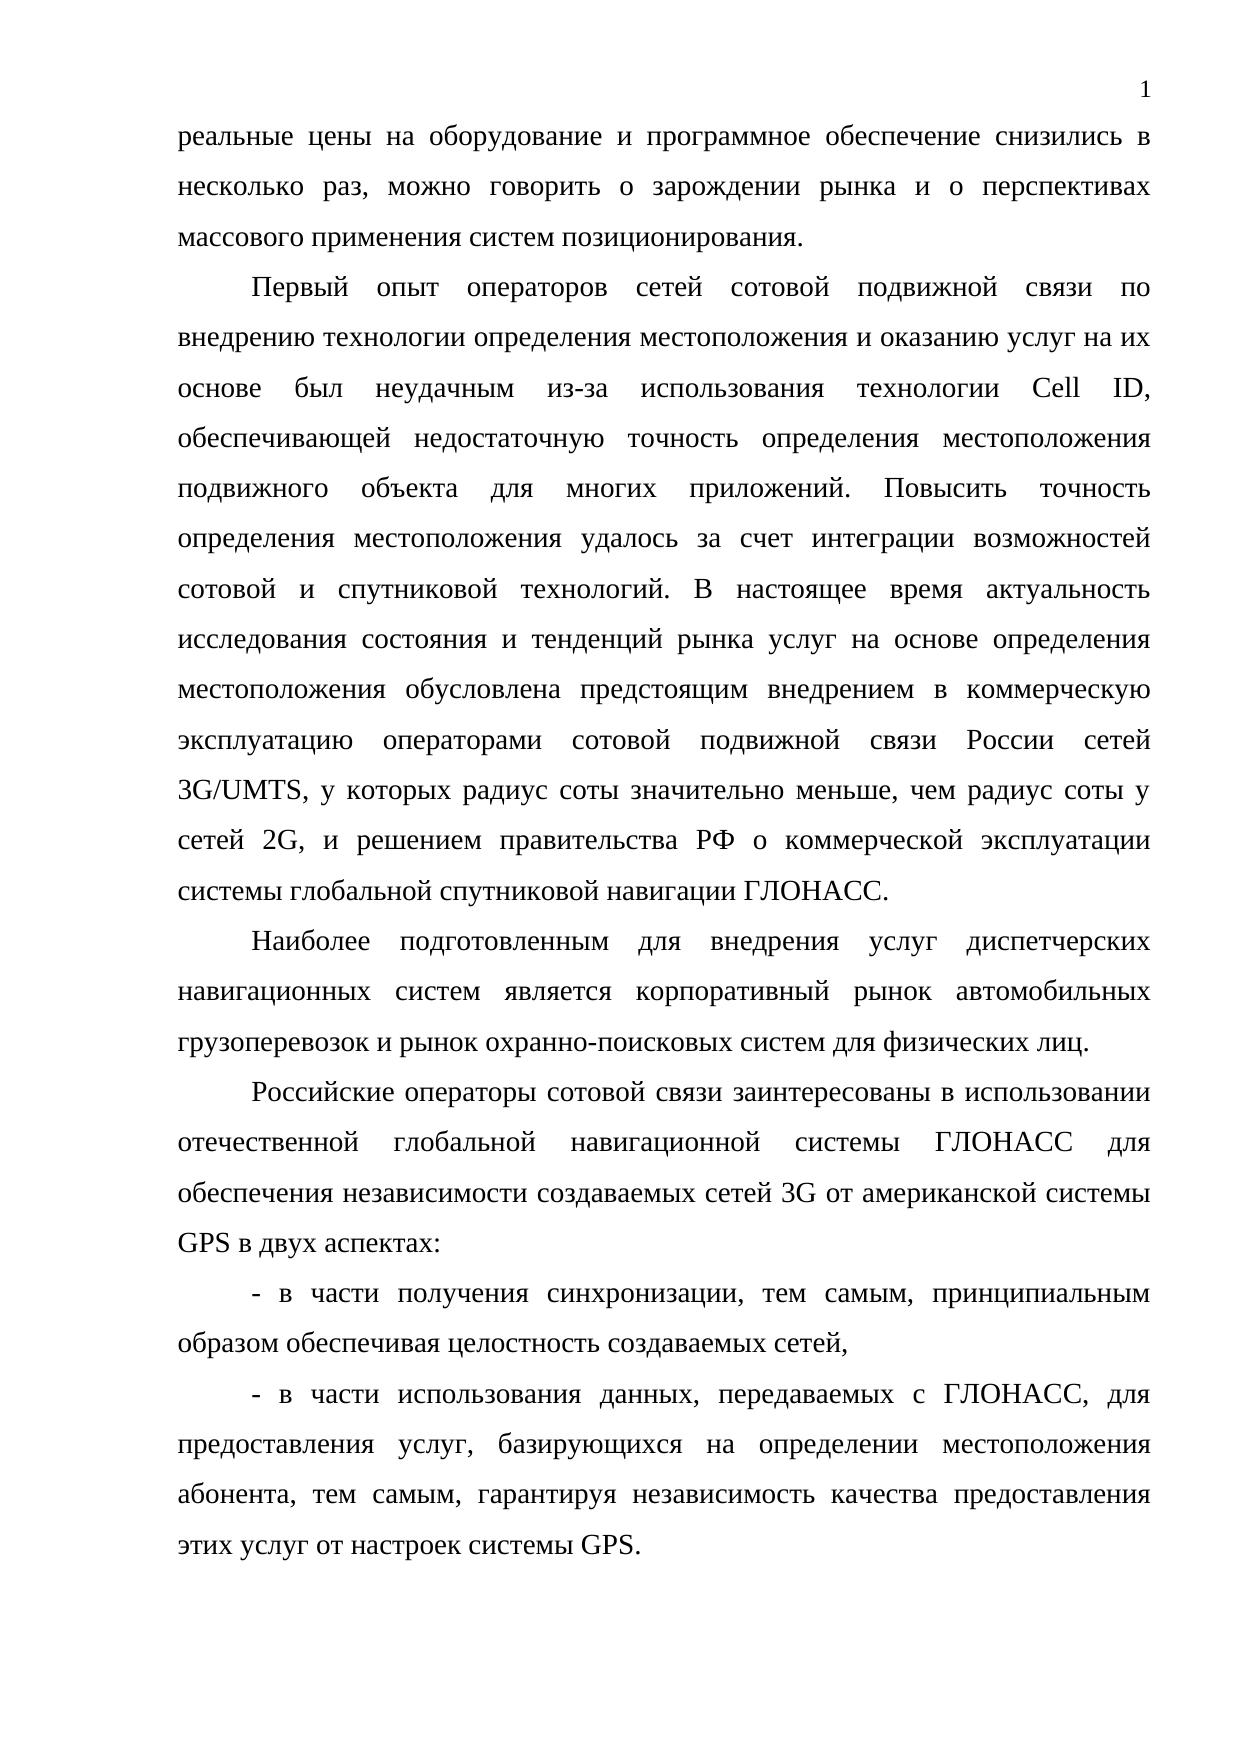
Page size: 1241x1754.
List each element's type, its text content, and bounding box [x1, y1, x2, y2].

text Российские операторы сотовой связи заинтересованы в использовании отечественной глобальной навигационной системы ГЛОНАСС для обеспечения независимости создаваемых сетей 3G от американской системы GPS в двух аспектах: [177, 1074, 1152, 1258]
text Наиболее подготовленным для внедрения услуг диспетчерских навигационных систем является корпоративный рынок автомобильных грузоперевозок и рынок охранно-поисковых систем для физических лиц. [177, 923, 1152, 1057]
text - в части использования данных, передаваемых с ГЛОНАСС, для предоставления услуг, базирующихся на определении местоположения абонента, тем самым, гарантируя независимость качества предоставления этих услуг от настроек системы GPS. [177, 1376, 1152, 1560]
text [177, 118, 1152, 252]
text Первый опыт операторов сетей сотовой подвижной связи по внедрению технологии определения местоположения и оказанию услуг на их основе был неудачным из-за использования технологии Cell ID, обеспечивающей недостаточную точность определения местоположения подвижного объекта для многих приложений. Повысить точность определения местоположения удалось за счет интеграции возможностей сотовой и спутниковой технологий. В настоящее время актуальность исследования состояния и тенденций рынка услуг на основе определения местоположения обусловлена предстоящим внедрением в коммерческую эксплуатацию операторами сотовой подвижной связи России сетей 3G/UMTS, у которых радиус соты значительно меньше, чем радиус соты у сетей 2G, и решением правительства РФ о коммерческой эксплуатации системы глобальной спутниковой навигации ГЛОНАСС. [177, 269, 1152, 906]
text - в части получения синхронизации, тем самым, принципиальным образом обеспечивая целостность создаваемых сетей, [177, 1275, 1152, 1359]
